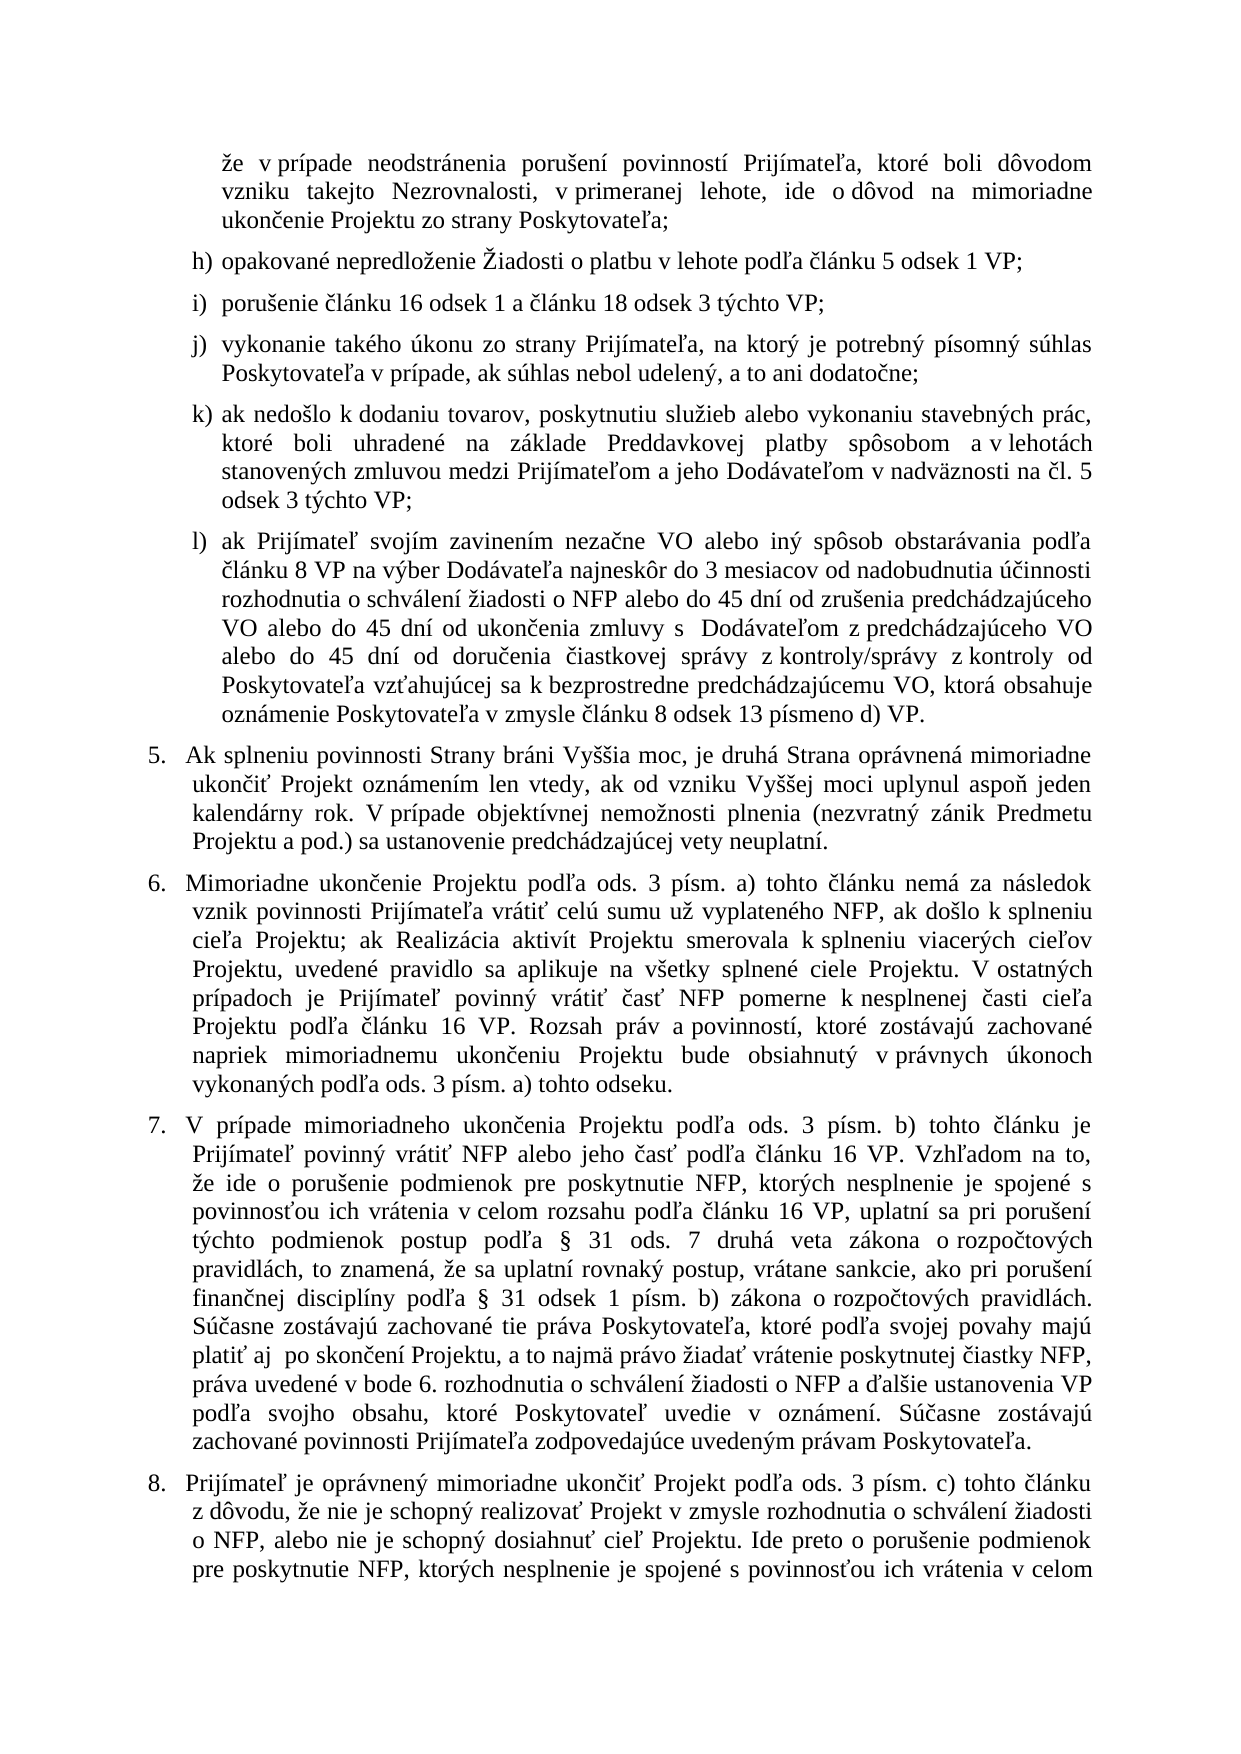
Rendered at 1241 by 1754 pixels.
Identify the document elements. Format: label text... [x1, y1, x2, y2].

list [192, 148, 1093, 234]
list vykonanie takého úkonu zo strany Prijímateľa, na ktorý je potrebný písomný súhlas Poskytovateľa v prípade, ak súhlas nebol udelený, a to ani dodatočne; [192, 329, 1093, 386]
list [148, 1468, 1093, 1583]
list Ak splneniu povinnosti Strany bráni Vyššia moc, je druhá Strana oprávnená mimoriadne ukončiť Projekt oznámením len vtedy, ak od vzniku Vyššej moci uplynul aspoň jeden kalendárny rok. V prípade objektívnej nemožnosti plnenia (nezvratný zánik Predmetu Projektu a pod.) sa ustanovenie predchádzajúcej vety neuplatní. [148, 740, 1093, 855]
list ak Prijímateľ svojím zavinením nezačne VO alebo iný spôsob obstarávania podľa článku 8 VP na výber Dodávateľa najneskôr do 3 mesiacov od nadobudnutia účinnosti rozhodnutia o schválení žiadosti o NFP alebo do 45 dní od zrušenia predchádzajúceho VO alebo do 45 dní od ukončenia zmluvy s Dodávateľom z predchádzajúceho VO alebo do 45 dní od doručenia čiastkovej správy z kontroly/správy z kontroly od Poskytovateľa vzťahujúcej sa k bezprostredne predchádzajúcemu VO, ktorá obsahuje oznámenie Poskytovateľa v zmysle článku 8 odsek 13 písmeno d) VP. [192, 526, 1093, 728]
list ak nedošlo k dodaniu tovarov, poskytnutiu služieb alebo vykonaniu stavebných prác, ktoré boli uhradené na základe Preddavkovej platby spôsobom a v lehotách stanovených zmluvou medzi Prijímateľom a jeho Dodávateľom v nadväznosti na čl. 5 odsek 3 týchto VP; [192, 399, 1093, 514]
list opakované nepredloženie Žiadosti o platbu v lehote podľa článku 5 odsek 1 VP; [192, 246, 1093, 275]
list V prípade mimoriadneho ukončenia Projektu podľa ods. 3 písm. b) tohto článku je Prijímateľ povinný vrátiť NFP alebo jeho časť podľa článku 16 VP. Vzhľadom na to, že ide o porušenie podmienok pre poskytnutie NFP, ktorých nesplnenie je spojené s povinnosťou ich vrátenia v celom rozsahu podľa článku 16 VP, uplatní sa pri porušení týchto podmienok postup podľa § 31 ods. 7 druhá veta zákona o rozpočtových pravidlách, to znamená, že sa uplatní rovnaký postup, vrátane sankcie, ako pri porušení finančnej disciplíny podľa § 31 odsek 1 písm. b) zákona o rozpočtových pravidlách. Súčasne zostávajú zachované tie práva Poskytovateľa, ktoré podľa svojej povahy majú platiť aj po skončení Projektu, a to najmä právo žiadať vrátenie poskytnutej čiastky NFP, práva uvedené v bode 6. rozhodnutia o schválení žiadosti o NFP a ďalšie ustanovenia VP podľa svojho obsahu, ktoré Poskytovateľ uvedie v oznámení. Súčasne zostávajú zachované povinnosti Prijímateľa zodpovedajúce uvedeným právam Poskytovateľa. [148, 1110, 1093, 1455]
list porušenie článku 16 odsek článku 18 odsek 3 týchto VP; [192, 288, 1093, 316]
list Mimoriadne ukončenie Projektu podľa ods. 3 písm. a) tohto článku nemá za následok vznik povinnosti Prijímateľa vrátiť celú sumu už vyplateného NFP, ak došlo k splneniu cieľa Projektu; ak Realizácia aktivít Projektu smerovala k splneniu viacerých cieľov Projektu, uvedené pravidlo sa aplikuje na všetky splnené ciele Projektu. V ostatných prípadoch je Prijímateľ povinný vrátiť časť NFP pomerne k nesplnenej časti cieľa Projektu podľa článku 16 VP. Rozsah práv a povinností, ktoré zostávajú zachované napriek mimoriadnemu ukončeniu Projektu bude obsiahnutý v právnych úkonoch vykonaných podľa ods. 3 písm. a) tohto odseku. [148, 868, 1093, 1098]
